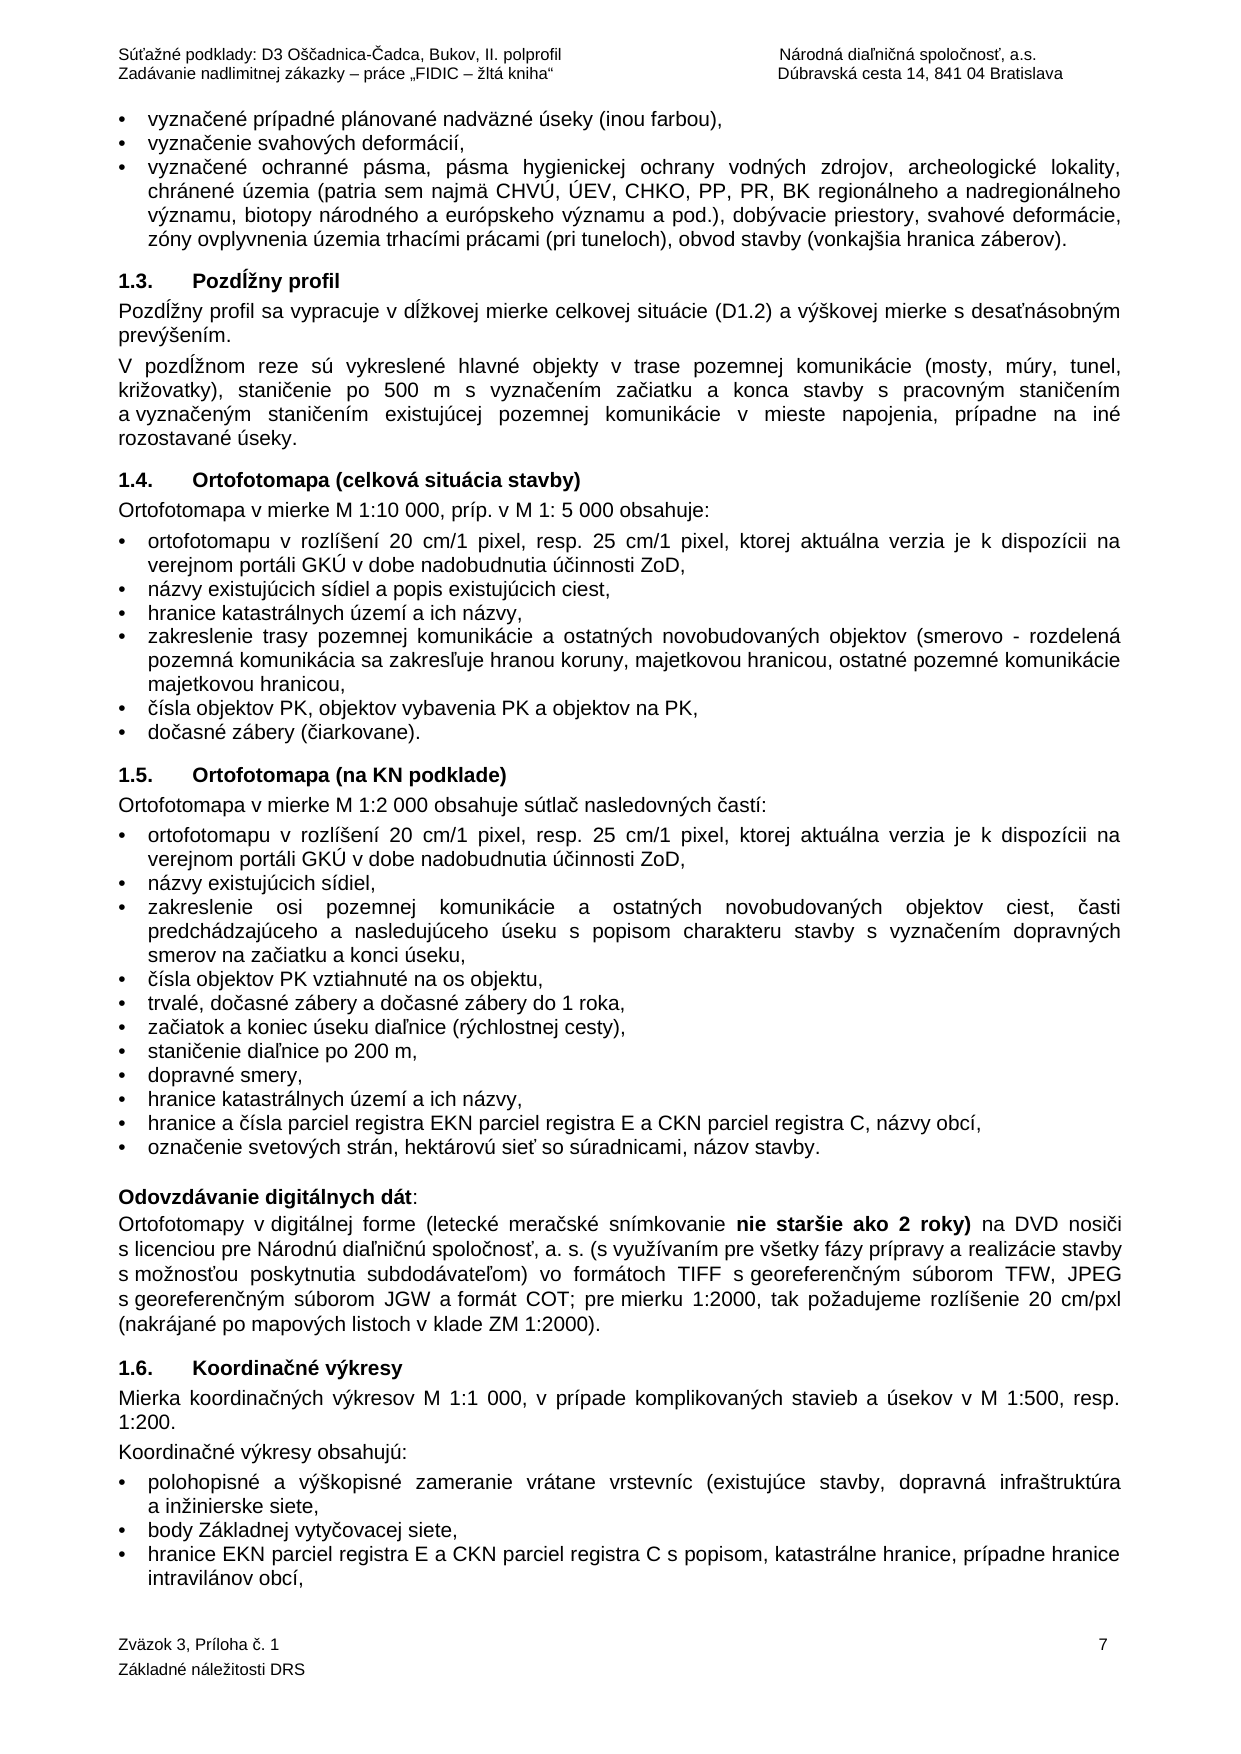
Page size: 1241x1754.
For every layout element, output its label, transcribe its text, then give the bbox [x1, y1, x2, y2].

list vyznačené prípadné plánované nadväzné úseky (inou farbou), [118, 107, 1122, 131]
list hranice EKN parciel registra E a CKN parciel registra C s popisom, katastrálne hranice, prípadne hranice intravilánov obcí, [118, 1542, 1122, 1590]
text Odovzdávanie digitálnych dát: [118, 1185, 1122, 1210]
list staničenie diaľnice po 200 m, [118, 1039, 1122, 1063]
list začiatok a koniec úseku diaľnice (rýchlostnej cesty), [118, 1015, 1122, 1039]
list čísla objektov PK, objektov vybavenia PK a objektov na PK, [118, 696, 1122, 720]
list trvalé, dočasné zábery a dočasné zábery do 1 roka, [118, 991, 1122, 1015]
text Ortofotomapy v digitálnej forme (letecké meračské snímkovanie nie staršie ako 2 roky) na DVD nosiči s licenciou pre Národnú diaľničnú spoločnosť, a. s. (s využívaním pre všetky fázy prípravy a realizácie stavby s možnosťou poskytnutia subdodávateľom) vo formátoch TIFF s georeferenčným súborom TFW, JPEG s georeferenčným súborom JGW a formát COT; pre mierku 1:2000, tak požadujeme rozlíšenie 20 cm/pxl (nakrájané po mapových listoch v klade ZM 1:2000). [118, 1212, 1122, 1337]
list Ortofotomapa (celková situácia stavby) [118, 468, 1122, 492]
list zakreslenie osi pozemnej komunikácie a ostatných novobudovaných objektov ciest, časti predchádzajúceho a nasledujúceho úseku s popisom charakteru stavby s vyznačením dopravných smerov na začiatku a konci úseku, [118, 895, 1122, 967]
list Ortofotomapa (na KN podklade) [118, 763, 1122, 787]
list polohopisné a výškopisné zameranie vrátane vrstevníc (existujúce stavby, dopravná infraštruktúra a inžinierske siete, [118, 1470, 1122, 1518]
text Mierka koordinačných výkresov M 1:1 000, v prípade komplikovaných stavieb a úsekov v M 1:500, resp. 1:200. [118, 1386, 1122, 1434]
list Koordinačné výkresy [118, 1356, 1122, 1379]
list hranice katastrálnych území a ich názvy, [118, 1087, 1122, 1111]
list zakreslenie trasy pozemnej komunikácie a ostatných novobudovaných objektov (smerovo - rozdelená pozemná komunikácia sa zakresľuje hranou koruny, majetkovou hranicou, ostatné pozemné komunikácie majetkovou hranicou, [118, 624, 1122, 696]
text V pozdĺžnom reze sú vykreslené hlavné objekty v trase pozemnej komunikácie (mosty, múry, tunel, križovatky), staničenie po 500 m s vyznačením začiatku a konca stavby s pracovným staničením a vyznačeným staničením existujúcej pozemnej komunikácie v mieste napojenia, prípadne na iné rozostavané úseky. [118, 353, 1122, 449]
list hranice a čísla parciel registra EKN parciel registra E a CKN parciel registra C, názvy obcí, [118, 1111, 1122, 1135]
text Koordinačné výkresy obsahujú: [118, 1440, 1122, 1464]
text Ortofotomapa v mierke M 1:2 000 obsahuje sútlač nasledovných častí: [118, 793, 1122, 817]
list Pozdĺžny profil [118, 269, 1122, 293]
list označenie svetových strán, hektárovú sieť so súradnicami, názov stavby. [118, 1135, 1122, 1159]
list ortofotomapu v rozlíšení 20 cm/1 pixel, resp. 25 cm/1 pixel, ktorej aktuálna verzia je k dispozícii na verejnom portáli GKÚ v dobe nadobudnutia účinnosti ZoD, [118, 528, 1122, 576]
list vyznačené ochranné pásma, pásma hygienickej ochrany vodných zdrojov, archeologické lokality, chránené územia (patria sem najmä CHVÚ, ÚEV, CHKO, PP, PR, BK regionálneho a nadregionálneho významu, biotopy národného a európskeho významu a pod.), dobývacie priestory, svahové deformácie, zóny ovplyvnenia územia trhacími prácami (pri tuneloch), obvod stavby (vonkajšia hranica záberov). [118, 154, 1122, 250]
text Ortofotomapa v mierke M 1:10 000, príp. v M 1: 5 000 obsahuje: [118, 498, 1122, 522]
list hranice katastrálnych území a ich názvy, [118, 600, 1122, 624]
list vyznačenie svahových deformácií, [118, 131, 1122, 154]
text Pozdĺžny profil sa vypracuje v dĺžkovej mierke celkovej situácie (D1.2) a výškovej mierke s desaťnásobným prevýšením. [118, 299, 1122, 347]
list názvy existujúcich sídiel a popis existujúcich ciest, [118, 576, 1122, 600]
list dočasné zábery (čiarkovane). [118, 720, 1122, 744]
list dopravné smery, [118, 1063, 1122, 1087]
list názvy existujúcich sídiel, [118, 871, 1122, 895]
list ortofotomapu v rozlíšení 20 cm/1 pixel, resp. 25 cm/1 pixel, ktorej aktuálna verzia je k dispozícii na verejnom portáli GKÚ v dobe nadobudnutia účinnosti ZoD, [118, 823, 1122, 871]
list body Základnej vytyčovacej siete, [118, 1518, 1122, 1542]
list čísla objektov PK vztiahnuté na os objektu, [118, 967, 1122, 991]
